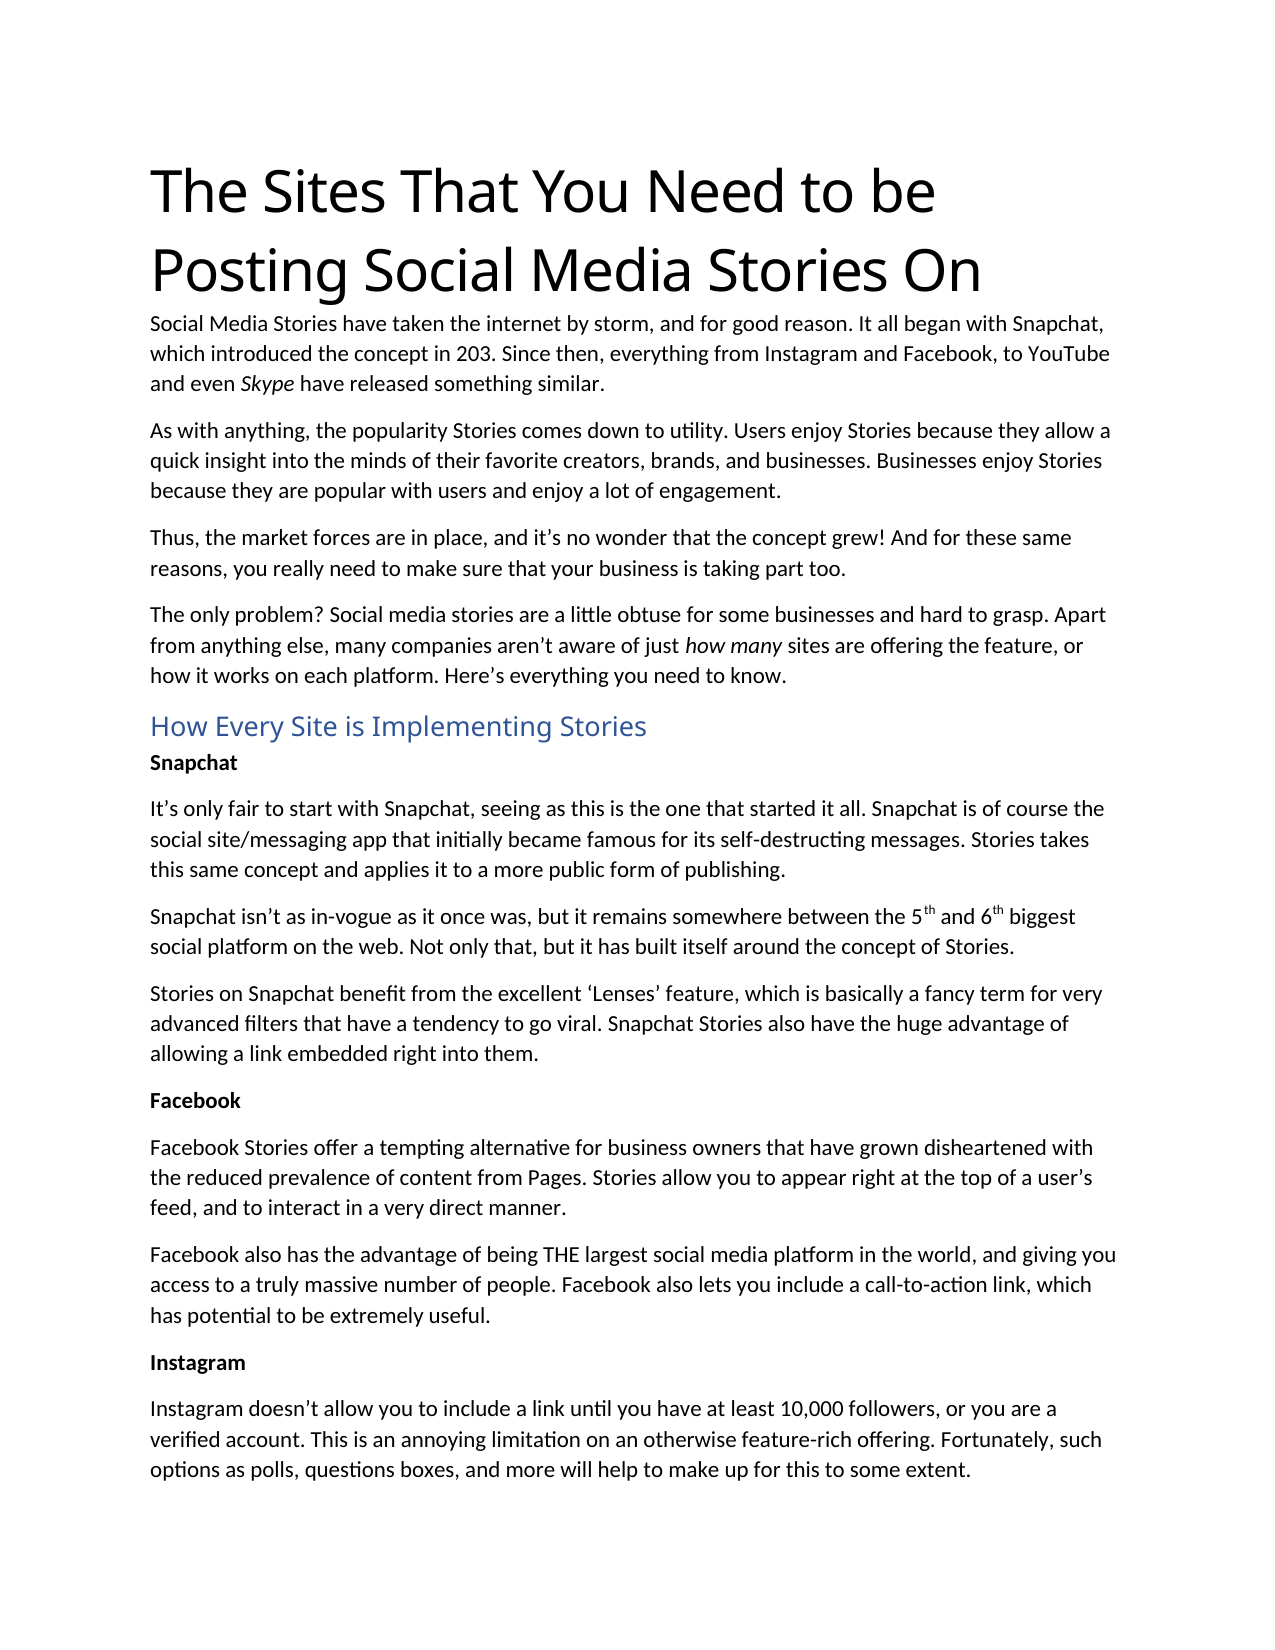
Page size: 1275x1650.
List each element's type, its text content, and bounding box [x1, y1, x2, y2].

text As with anything, the popularity Stories comes down to utility. Users enjoy Stories because they allow a quick insight into the minds of their favorite creators, brands, and businesses. Businesses enjoy Stories because they are popular with users and enjoy a lot of engagement. [150, 416, 1125, 505]
title The Sites That You Need to be Posting Social Media Stories On [150, 150, 1125, 309]
text Facebook Stories offer a tempting alternative for business owners that have grown disheartened with the reduced prevalence of content from Pages. Stories allow you to appear right at the top of a user’s feed, and to interact in a very direct manner. [150, 1133, 1125, 1222]
text The only problem? Social media stories are a little obtuse for some businesses and hard to grasp. Apart from anything else, many companies aren’t aware of just how many sites are offering the feature, or how it works on each platform. Here’s everything you need to know. [150, 601, 1125, 689]
text Instagram doesn’t allow you to include a link until you have at least 10,000 followers, or you are a verified account. This is an annoying limitation on an otherwise feature-rich offering. Fortunately, such options as polls, questions boxes, and more will help to make up for this to some extent. [150, 1394, 1125, 1483]
subtitle How Every Site is Implementing Stories [150, 708, 1125, 745]
text Snapchat [150, 748, 1125, 776]
text Snapchat isn’t as in-vogue as it once was, but it remains somewhere between the 5th and 6th biggest social platform on the web. Not only that, but it has built itself around the concept of Stories. [150, 902, 1125, 960]
text Instagram [150, 1348, 1125, 1376]
text Facebook [150, 1086, 1125, 1114]
text Facebook also has the advantage of being THE largest social media platform in the world, and giving you access to a truly massive number of people. Facebook also lets you include a call-to-action link, which has potential to be extremely useful. [150, 1240, 1125, 1329]
text It’s only fair to start with Snapchat, seeing as this is the one that started it all. Snapchat is of course the social site/messaging app that initially became famous for its self-destructing messages. Stories takes this same concept and applies it to a more public form of publishing. [150, 794, 1125, 883]
text Thus, the market forces are in place, and it’s no wonder that the concept grew! And for these same reasons, you really need to make sure that your business is taking part too. [150, 523, 1125, 582]
text Stories on Snapchat benefit from the excellent ‘Lenses’ feature, which is basically a fancy term for very advanced filters that have a tendency to go viral. Snapchat Stories also have the huge advantage of allowing a link embedded right into them. [150, 979, 1125, 1067]
text Social Media Stories have taken the internet by storm, and for good reason. It all began with Snapchat, which introduced the concept in 203. Since then, everything from Instagram and Facebook, to YouTube and even Skype have released something similar. [150, 309, 1125, 397]
